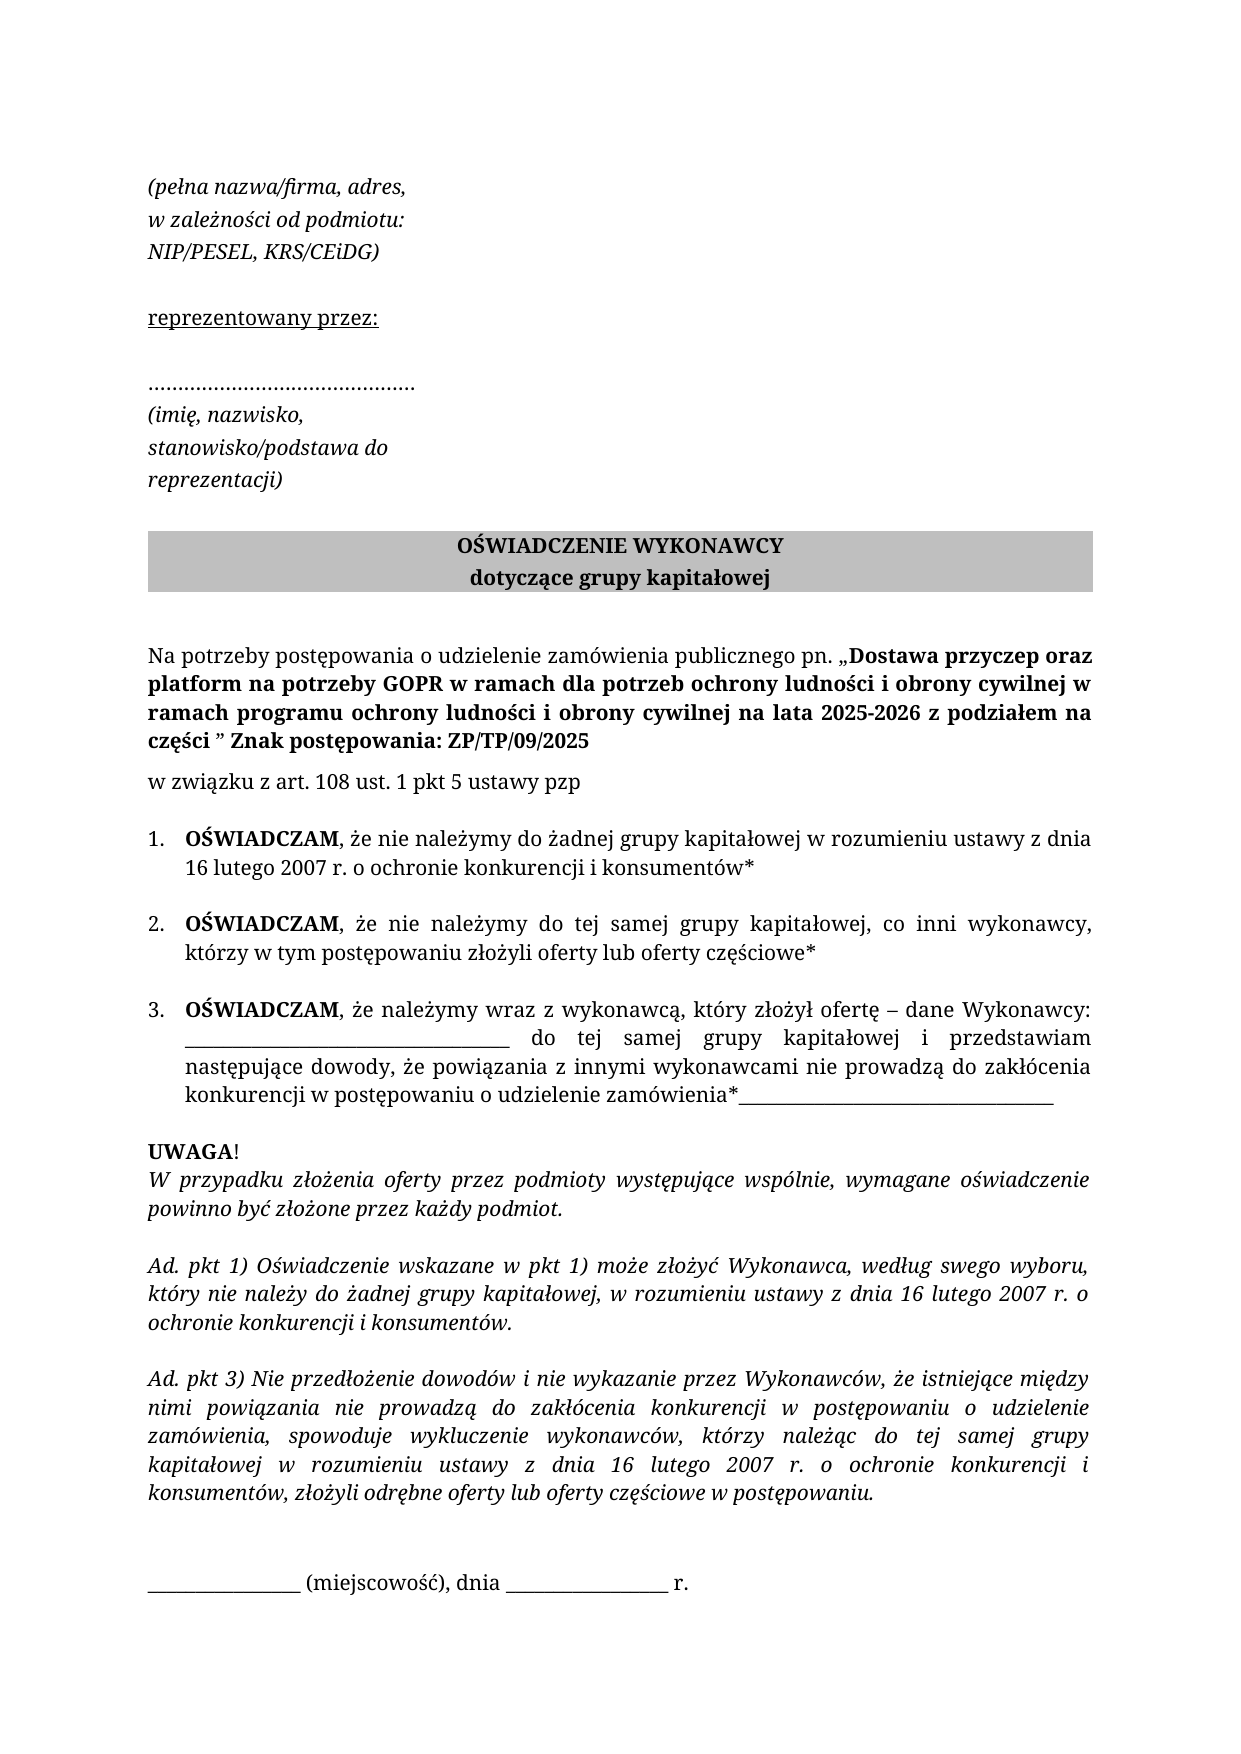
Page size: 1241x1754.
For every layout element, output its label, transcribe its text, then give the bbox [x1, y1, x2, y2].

text reprezentowany przez: [148, 303, 1093, 331]
text (pełna nazwa/firma, adres, [148, 172, 1093, 201]
text w związku z art. 108 ust. 1 pkt 5 ustawy pzp [148, 767, 1093, 796]
text NIP/PESEL, KRS/CEiDG) [148, 237, 1093, 266]
text W przypadku złożenia oferty przez podmioty występujące wspólnie, wymagane oświadczenie powinno być złożone przez każdy podmiot. [148, 1166, 1093, 1222]
text dotyczące grupy kapitałowej [148, 563, 1093, 592]
list OŚWIADCZAM, że nie należymy do żadnej grupy kapitałowej w rozumieniu ustawy z dnia 16 lutego 2007 r. o ochronie konkurencji i konsumentów* [148, 824, 1093, 881]
text UWAGA! [148, 1137, 1093, 1166]
text OŚWIADCZENIE WYKONAWCY [148, 531, 1093, 559]
text (imię, nazwisko, stanowisko/podstawa do reprezentacji) [148, 400, 472, 494]
text ________________ (miejscowość), dnia _________________ r. [148, 1568, 1093, 1597]
text ……………………………………… [148, 368, 472, 396]
text Na potrzeby postępowania o udzielenie zamówienia publicznego pn. „Dostawa przyczep oraz platform na potrzeby GOPR w ramach dla potrzeb ochrony ludności i obrony cywilnej w ramach programu ochrony ludności i obrony cywilnej na lata 2025-2026 z podziałem na części ” Znak postępowania: ZP/TP/09/2025 [148, 641, 1093, 755]
list OŚWIADCZAM, że należymy wraz z wykonawcą, który złożył ofertę – dane Wykonawcy: __________________________________ do tej samej grupy kapitałowej i przedstawiam następujące dowody, że powiązania z innymi wykonawcami nie prowadzą do zakłócenia konkurencji w postępowaniu o udzielenie zamówienia*_________________________________ [148, 995, 1093, 1109]
list OŚWIADCZAM, że nie należymy do tej samej grupy kapitałowej, co inni wykonawcy, którzy w tym postępowaniu złożyli oferty lub oferty częściowe* [148, 909, 1093, 966]
text w zależności od podmiotu: [148, 205, 1093, 233]
text Ad. pkt 3) Nie przedłożenie dowodów i nie wykazanie przez Wykonawców, że istniejące między nimi powiązania nie prowadzą do zakłócenia konkurencji w postępowaniu o udzielenie zamówienia, spowoduje wykluczenie wykonawców, którzy należąc do tej samej grupy kapitałowej w rozumieniu ustawy z dnia 16 lutego 2007 r. o ochronie konkurencji i konsumentów, złożyli odrębne oferty lub oferty częściowe w postępowaniu. [148, 1364, 1093, 1507]
text Ad. pkt 1) Oświadczenie wskazane w pkt 1) może złożyć Wykonawca, według swego wyboru, który nie należy do żadnej grupy kapitałowej, w rozumieniu ustawy z dnia 16 lutego 2007 r. o ochronie konkurencji i konsumentów. [148, 1251, 1093, 1336]
